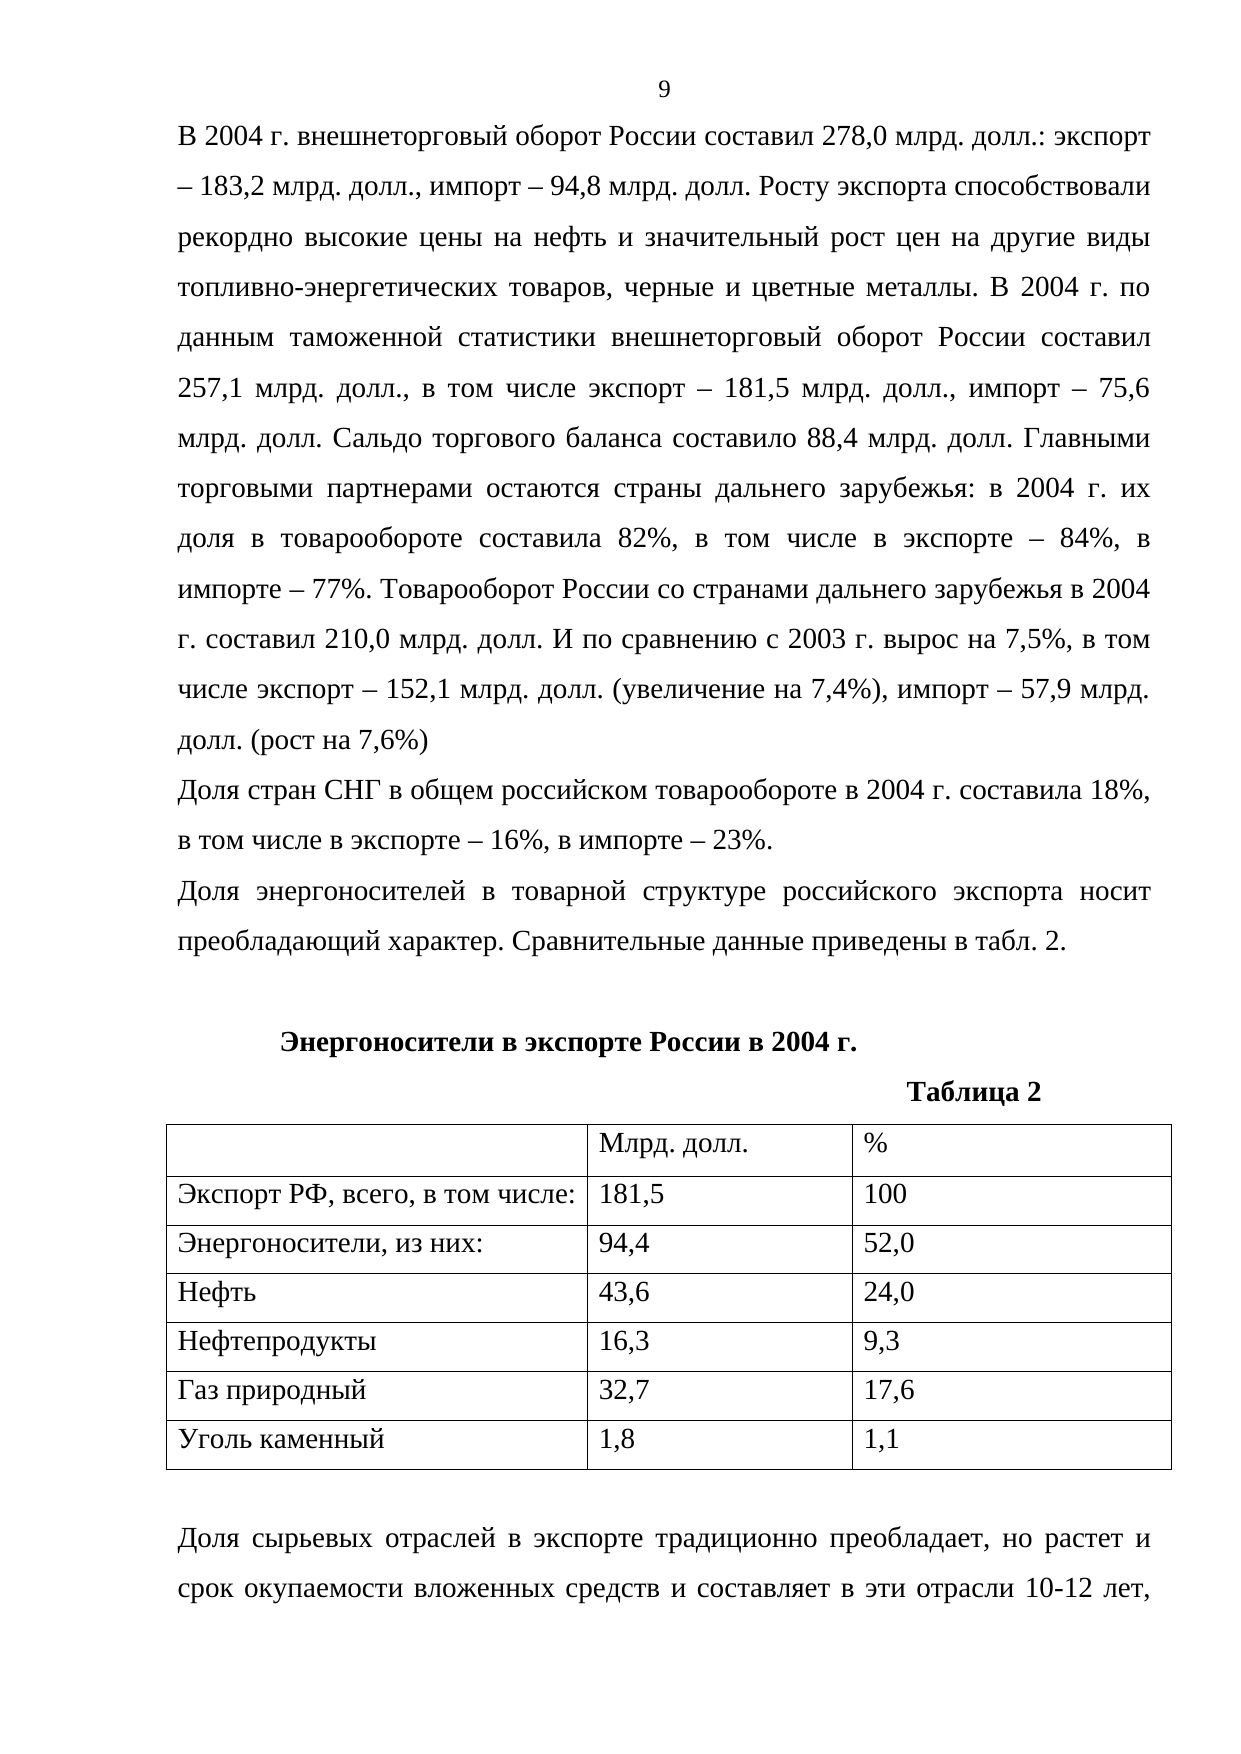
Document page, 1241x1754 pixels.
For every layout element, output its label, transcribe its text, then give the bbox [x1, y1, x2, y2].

table_cell 43,6 [588, 1274, 852, 1322]
table_header Млрд. долл. [588, 1125, 852, 1176]
table_cell 1,1 [853, 1421, 1171, 1469]
table_cell Газ природный [167, 1372, 587, 1420]
table_header % [853, 1125, 1171, 1176]
table_cell 100 [853, 1177, 1171, 1224]
table_cell 52,0 [853, 1226, 1171, 1273]
table_header [167, 1125, 587, 1176]
table_cell 16,3 [588, 1323, 852, 1371]
table_cell 24,0 [853, 1274, 1171, 1322]
table_cell 9,3 [853, 1323, 1171, 1371]
table_cell Нефть [167, 1274, 587, 1322]
table_cell 32,7 [588, 1372, 852, 1420]
table_cell 94,4 [588, 1226, 852, 1273]
table_cell 181,5 [588, 1177, 852, 1224]
table_cell Энергоносители, из них: [167, 1226, 587, 1273]
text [177, 1520, 1152, 1604]
text Таблица 2 [177, 1074, 1152, 1108]
text В . внешнеторговый оборот России составил 278,0 млрд. долл.: экспорт – 183,2 млрд. долл., импорт – 94,8 млрд. долл. Росту экспорта способствовали рекордно высокие цены на нефть и значительный рост цен на другие виды топливно-энергетических товаров, черные и цветные металлы. В . по данным таможенной статистики внешнеторговый оборот России составил 257,1 млрд. долл., в том числе экспорт – 181,5 млрд. долл., импорт – 75,6 млрд. долл. Сальдо торгового баланса составило 88,4 млрд. долл. Главными торговыми партнерами остаются страны дальнего зарубежья: в . их доля в товарообороте составила 82%, в том числе в экспорте – 84%, в импорте – 77%. Товарооборот России со странами дальнего зарубежья в . составил 210,0 млрд. долл. И по сравнению с . вырос на 7,5%, в том числе экспорт – 152,1 млрд. долл. (увеличение на 7,4%), импорт – 57,9 млрд. долл. (рост на 7,6%) [177, 118, 1152, 755]
text Энергоносители в экспорте России в . [177, 1024, 1152, 1057]
text Доля энергоносителей в товарной структуре российского экспорта носит преобладающий характер. Сравнительные данные приведены в табл. 2. [177, 873, 1152, 957]
table_cell 1,8 [588, 1421, 852, 1469]
table_cell Нефтепродукты [167, 1323, 587, 1371]
table_cell 17,6 [853, 1372, 1171, 1420]
text Доля стран СНГ в общем российском товарообороте в . составила 18%, в том числе в экспорте – 16%, в импорте – 23%. [177, 772, 1152, 856]
table_cell Экспорт РФ, всего, в том числе: [167, 1177, 587, 1224]
table_cell Уголь каменный [167, 1421, 587, 1469]
